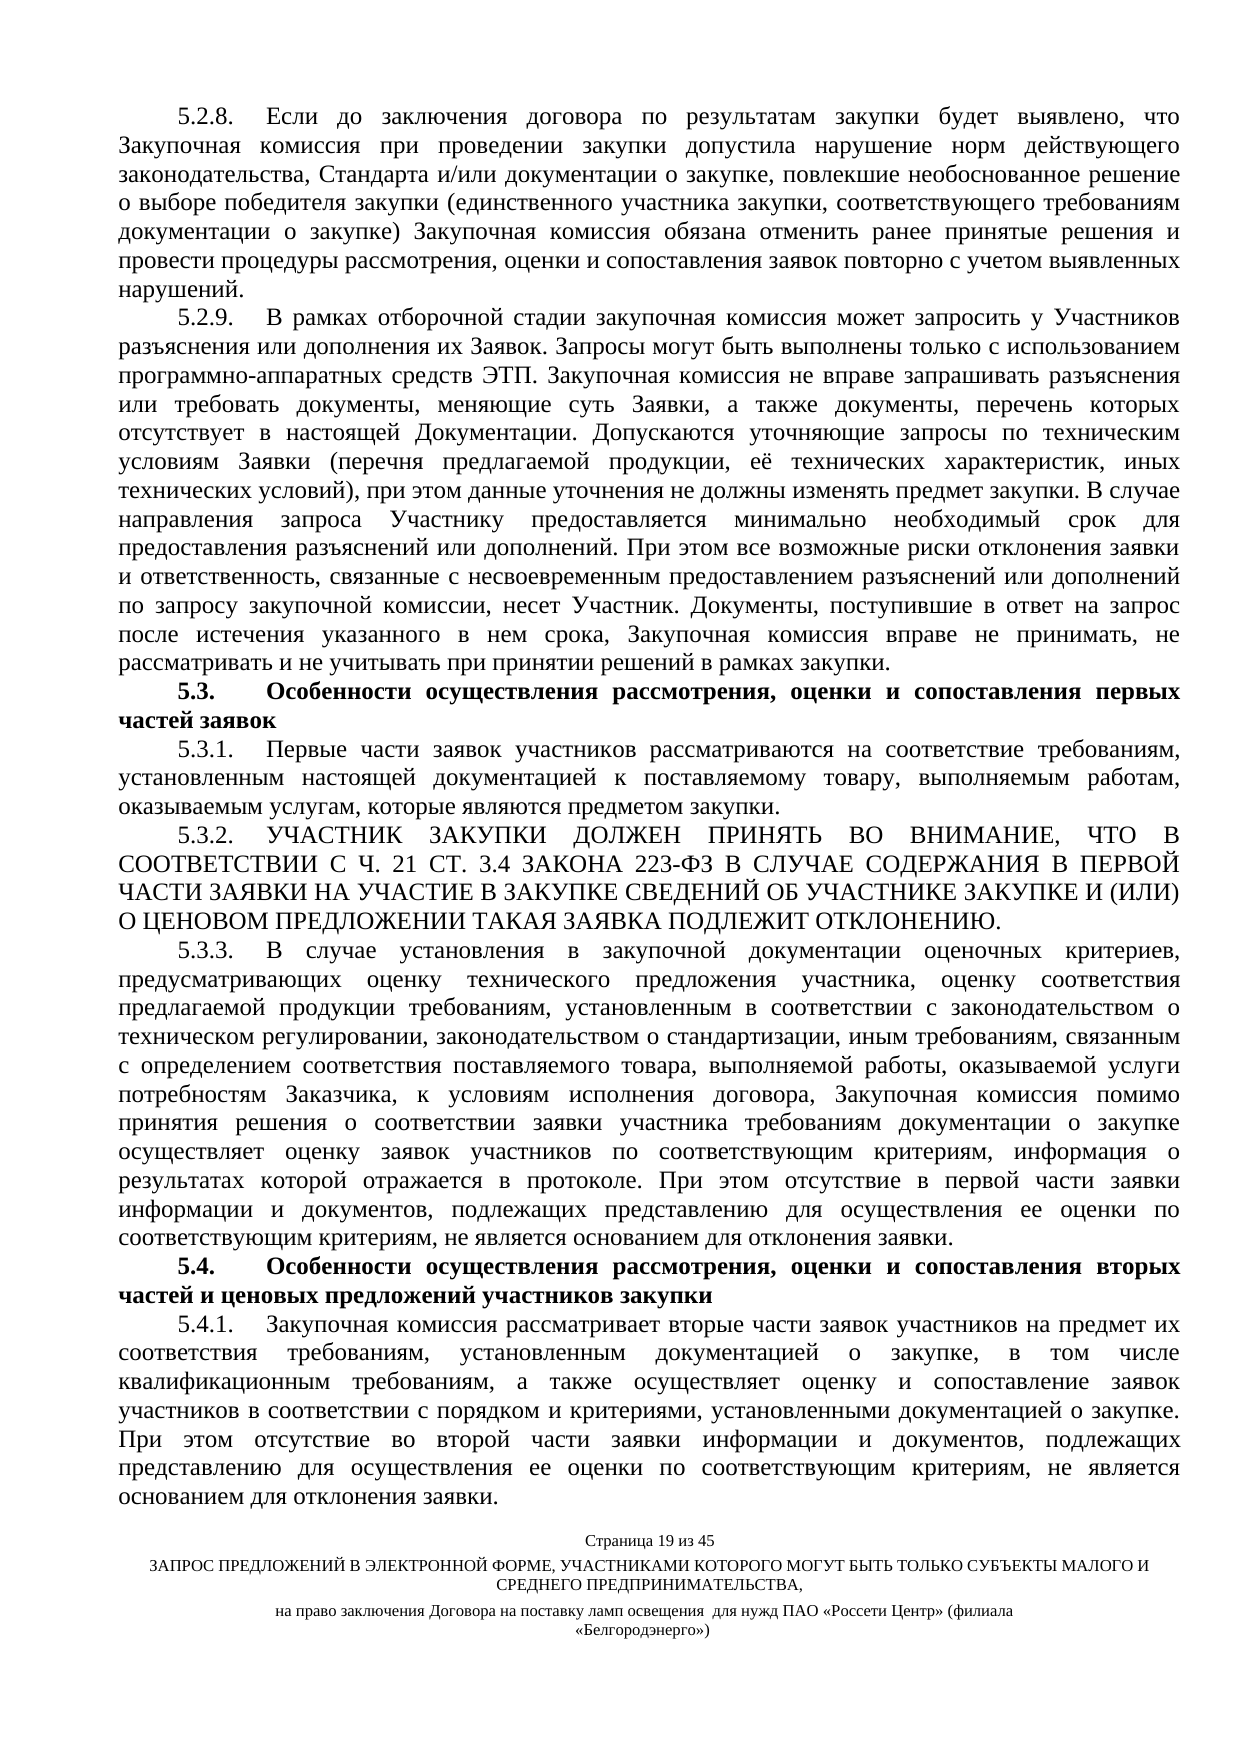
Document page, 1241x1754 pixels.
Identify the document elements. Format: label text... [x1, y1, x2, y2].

subtitle В случае установления в закупочной документации оценочных критериев, предусматривающих оценку технического предложения участника, оценку соответствия предлагаемой продукции требованиям, установленным в соответствии с законодательством о техническом регулировании, законодательством о стандартизации, иным требованиям, связанным с определением соответствия поставляемого товара, выполняемой работы, оказываемой услуги потребностям Заказчика, к условиям исполнения договора, Закупочная комиссия помимо принятия решения о соответствии заявки участника требованиям документации о закупке осуществляет оценку заявок участников по соответствующим критериям, информация о результатах которой отражается в протоколе. При этом отсутствие в первой части заявки информации и документов, подлежащих представлению для осуществления ее оценки по соответствующим критериям, не является основанием для отклонения заявки. [118, 935, 1181, 1251]
subtitle Особенности осуществления рассмотрения, оценки и сопоставления вторых частей и ценовых предложений участников закупки [118, 1251, 1181, 1309]
subtitle Первые части заявок участников рассматриваются на соответствие требованиям, установленным настоящей документацией к поставляемому товару, выполняемым работам, оказываемым услугам, которые являются предметом закупки. [118, 734, 1181, 820]
subtitle Закупочная комиссия рассматривает вторые части заявок участников на предмет их соответствия требованиям, установленным документацией о закупке, в том числе квалификационным требованиям, а также осуществляет оценку и сопоставление заявок участников в соответствии с порядком и критериями, установленными документацией о закупке. При этом отсутствие во второй части заявки информации и документов, подлежащих представлению для осуществления ее оценки по соответствующим критериям, не является основанием для отклонения заявки. [118, 1309, 1181, 1510]
subtitle Особенности осуществления рассмотрения, оценки и сопоставления первых частей заявок [118, 676, 1181, 734]
subtitle Если до заключения договора по результатам закупки будет выявлено, что Закупочная комиссия при проведении закупки допустила нарушение норм действующего законодательства, Стандарта и/или документации о закупке, повлекшие необоснованное решение о выборе победителя закупки (единственного участника закупки, соответствующего требованиям документации о закупке) Закупочная комиссия обязана отменить ранее принятые решения и провести процедуры рассмотрения, оценки и сопоставления заявок повторно с учетом выявленных нарушений. [118, 101, 1181, 302]
subtitle УЧАСТНИК ЗАКУПКИ ДОЛЖЕН ПРИНЯТЬ ВО ВНИМАНИЕ, ЧТО В СООТВЕТСТВИИ С Ч. 21 СТ. 3.4 ЗАКОНА 223-ФЗ В СЛУЧАЕ СОДЕРЖАНИЯ В ПЕРВОЙ ЧАСТИ ЗАЯВКИ НА УЧАСТИЕ В ЗАКУПКЕ СВЕДЕНИЙ ОБ УЧАСТНИКЕ ЗАКУПКЕ И (ИЛИ) О ЦЕНОВОМ ПРЕДЛОЖЕНИИ ТАКАЯ ЗАЯВКА ПОДЛЕЖИТ ОТКЛОНЕНИЮ. [118, 820, 1181, 935]
subtitle В рамках отборочной стадии закупочная комиссия может запросить у Участников разъяснения или дополнения их Заявок. Запросы могут быть выполнены только с использованием программно-аппаратных средств ЭТП. Закупочная комиссия не вправе запрашивать разъяснения или требовать документы, меняющие суть Заявки, а также документы, перечень которых отсутствует в настоящей Документации. Допускаются уточняющие запросы по техническим условиям Заявки (перечня предлагаемой продукции, её технических характеристик, иных технических условий), при этом данные уточнения не должны изменять предмет закупки. В случае направления запроса Участнику предоставляется минимально необходимый срок для предоставления разъяснений или дополнений. При этом все возможные риски отклонения заявки и ответственность, связанные с несвоевременным предоставлением разъяснений или дополнений по запросу закупочной комиссии, несет Участник. Документы, поступившие в ответ на запрос после истечения указанного в нем срока, Закупочная комиссия вправе не принимать, не рассматривать и не учитывать при принятии решений в рамках закупки. [118, 302, 1181, 676]
